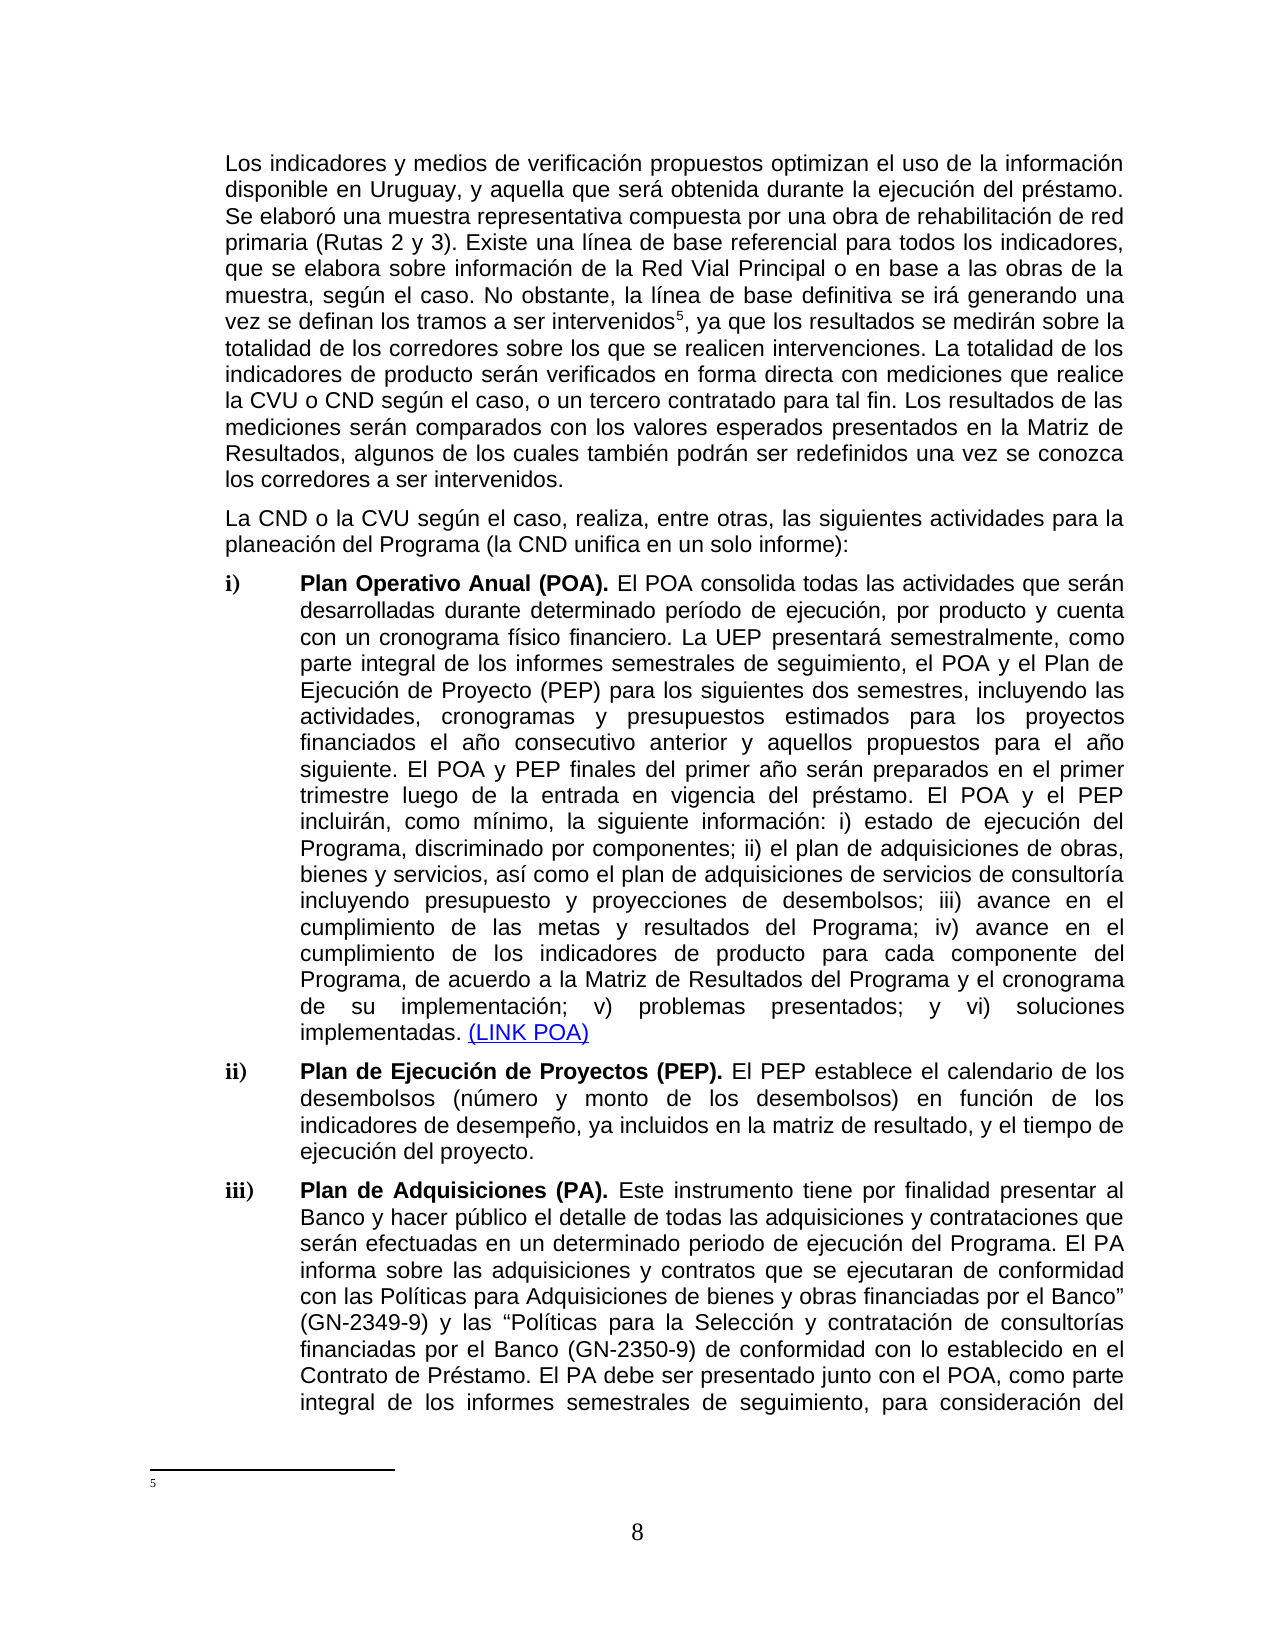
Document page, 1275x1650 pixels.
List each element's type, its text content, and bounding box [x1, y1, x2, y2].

list Plan Operativo Anual (POA). El POA consolida todas las actividades que serán desarrolladas durante determinado período de ejecución, por producto y cuenta con un cronograma físico financiero. La UEP presentará semestralmente, como parte integral de los informes semestrales de seguimiento, el POA y el Plan de Ejecución de Proyecto (PEP) para los siguientes dos semestres, incluyendo las actividades, cronogramas y presupuestos estimados para los proyectos financiados el año consecutivo anterior y aquellos propuestos para el año siguiente. El POA y PEP finales del primer año serán preparados en el primer trimestre luego de la entrada en vigencia del préstamo. El POA y el PEP incluirán, como mínimo, la siguiente información: i) estado de ejecución del Programa, discriminado por componentes; ii) el plan de adquisiciones de obras, bienes y servicios, así como el plan de adquisiciones de servicios de consultoría incluyendo presupuesto y proyecciones de desembolsos; iii) avance en el cumplimiento de las metas y resultados del Programa; iv) avance en el cumplimiento de los indicadores de producto para cada componente del Programa, de acuerdo a la Matriz de Resultados del Programa y el cronograma de su implementación; v) problemas presentados; y vi) soluciones implementadas. (LINK POA) [225, 570, 1125, 1046]
list Los indicadores y medios de verificación propuestos optimizan el uso de la información disponible en Uruguay, y aquella que será obtenida durante la ejecución del préstamo. Se elaboró una muestra representativa compuesta por una obra de rehabilitación de red primaria (Rutas 2 y 3). Existe una línea de base referencial para todos los indicadores, que se elabora sobre información de la Red Vial Principal o en base a las obras de la muestra, según el caso. No obstante, la línea de base definitiva se irá generando una vez se definan los tramos a ser intervenidos, ya que los resultados se medirán sobre la totalidad de los corredores sobre los que se realicen intervenciones. La totalidad de los indicadores de producto serán verificados en forma directa con mediciones que realice la CVU o CND según el caso, o un tercero contratado para tal fin. Los resultados de las mediciones serán comparados con los valores esperados presentados en la Matriz de Resultados, algunos de los cuales también podrán ser redefinidos una vez se conozca los corredores a ser intervenidos. [225, 150, 1125, 493]
list Plan de Ejecución de Proyectos (PEP). El PEP establece el calendario de los desembolsos (número y monto de los desembolsos) en función de los indicadores de desempeño, ya incluidos en la matriz de resultado, y el tiempo de ejecución del proyecto. [225, 1058, 1125, 1164]
text La CND o la CVU según el caso, realiza, entre otras, las siguientes actividades para la planeación del Programa (la CND unifica en un solo informe): [225, 505, 1125, 558]
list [225, 1177, 1125, 1415]
